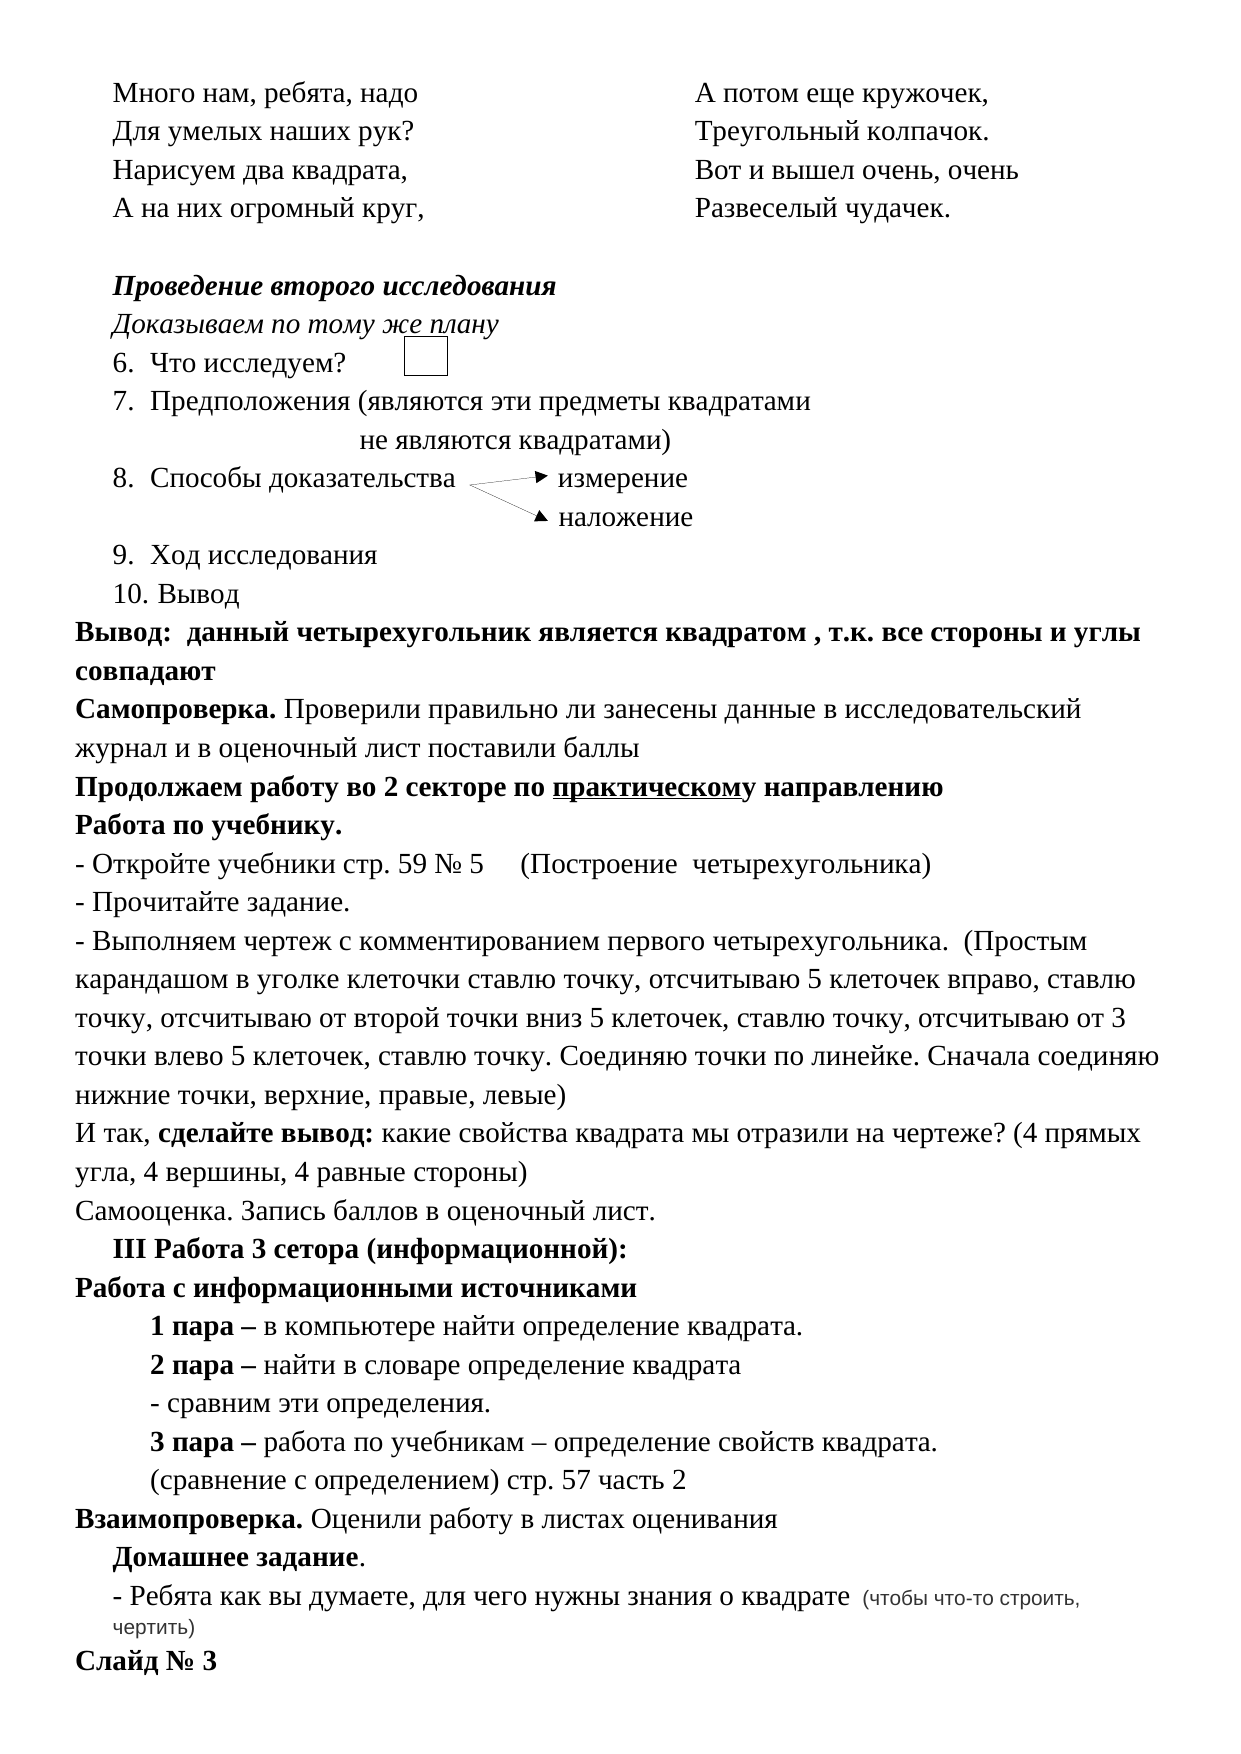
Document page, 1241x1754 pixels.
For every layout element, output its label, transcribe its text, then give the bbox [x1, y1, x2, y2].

text Домашнее задание. [112, 1539, 1165, 1573]
list (сравнение с определением) стр. 57 часть 2 [150, 1462, 1165, 1496]
list 3 пара – работа по учебникам – определение свойств квадрата. [150, 1424, 1165, 1457]
text Работа с информационными источниками [75, 1270, 1165, 1303]
text - Ребята как вы думаете, для чего нужны знания о квадрате (чтобы что-то строить, чертить) [112, 1578, 1165, 1639]
text - Прочитайте задание. [75, 884, 1165, 918]
text III Работа 3 сетора (информационной): [112, 1231, 1165, 1265]
list Способы доказательства измерение [112, 460, 1165, 494]
list Ход исследования [112, 537, 1165, 571]
text - Выполняем чертеж с комментированием первого четырехугольника. (Простым карандашом в уголке клеточки ставлю точку, отсчитываю 5 клеточек вправо, ставлю точку, отсчитываю от второй точки вниз 5 клеточек, ставлю точку, отсчитываю от 3 точки влево 5 клеточек, ставлю точку. Соединяю точки по линейке. Сначала соединяю нижние точки, верхние, правые, левые) [75, 923, 1165, 1111]
list наложение [150, 499, 1165, 532]
text Нарисуем два квадрата, [112, 152, 583, 186]
text И так, сделайте вывод: какие свойства квадрата мы отразили на чертеже? (4 прямых угла, 4 вершины, 4 равные стороны) [75, 1116, 1165, 1188]
text Слайд № 3 [75, 1643, 1165, 1676]
text Продолжаем работу во 2 секторе по практическому направлению [75, 769, 1165, 802]
list Предположения (являются эти предметы квадратами [112, 383, 1165, 417]
text Взаимопроверка. Оценили работу в листах оценивания [75, 1501, 1165, 1534]
list - сравним эти определения. [150, 1385, 1165, 1419]
text Вывод: данный четырехугольник является квадратом , т.к. все стороны и углы совпадают [75, 614, 1165, 687]
text Для умелых наших рук? [112, 113, 583, 147]
text Самооценка. Запись баллов в оценочный лист. [75, 1193, 1165, 1226]
text Работа по учебнику. [75, 807, 1165, 841]
text Проведение второго исследования [112, 268, 1165, 301]
text А потом еще кружочек, [694, 75, 1165, 108]
list 1 пара – в компьютере найти определение квадрата. [150, 1308, 1165, 1342]
text Много нам, ребята, надо [112, 75, 583, 108]
text не являются квадратами) [75, 422, 1165, 455]
text Развеселый чудачек. [694, 191, 1165, 224]
list 2 пара – найти в словаре определение квадрата [150, 1347, 1165, 1380]
text Самопроверка. Проверили правильно ли занесены данные в исследовательский журнал и в оценочный лист поставили баллы [75, 692, 1165, 764]
text Вот и вышел очень, очень [694, 152, 1165, 186]
text Доказываем по тому же плану [112, 306, 1165, 340]
text - Откройте учебники стр. 59 № 5 (Построение четырехугольника) [75, 846, 1165, 879]
list Вывод [112, 576, 1165, 609]
text Треугольный колпачок. [694, 113, 1165, 147]
text А на них огромный круг, [112, 191, 583, 224]
list Что исследуем? [112, 345, 1165, 378]
